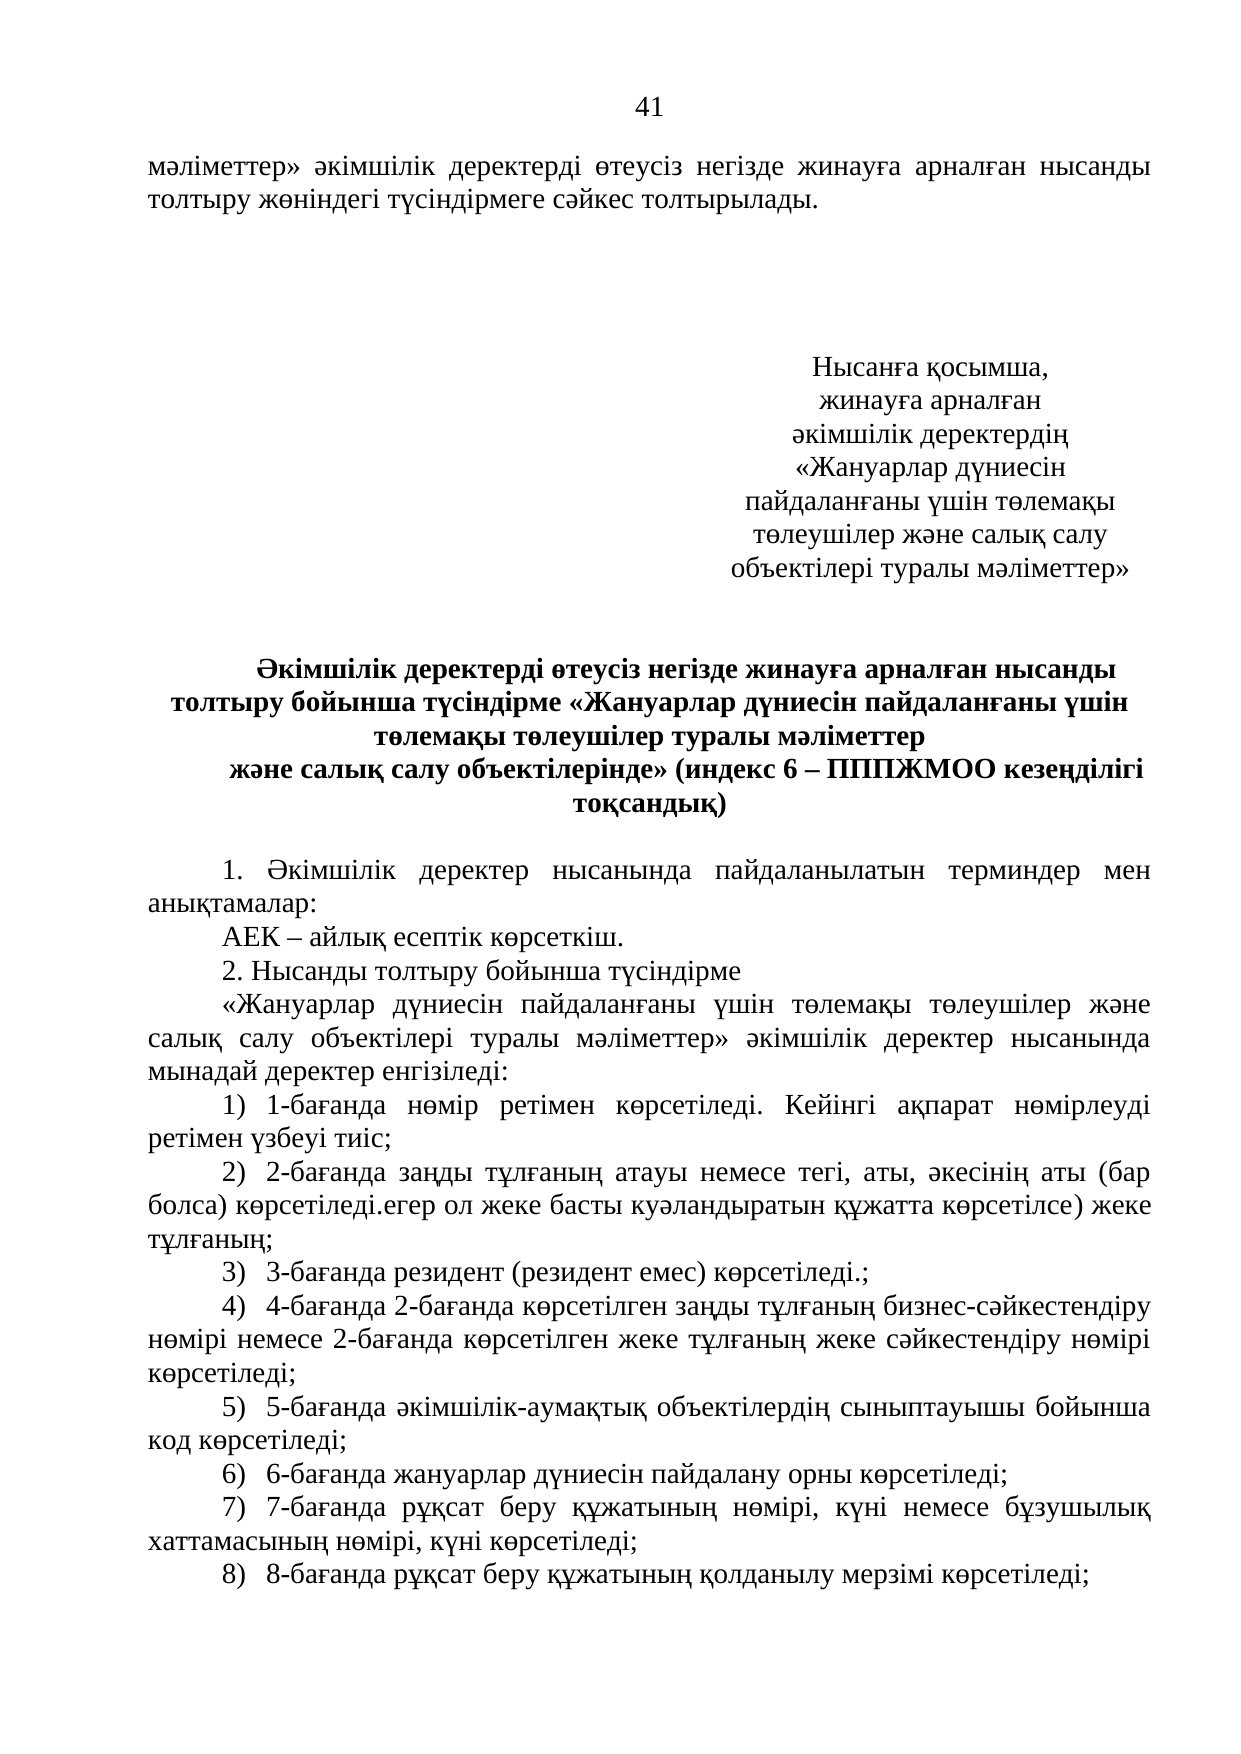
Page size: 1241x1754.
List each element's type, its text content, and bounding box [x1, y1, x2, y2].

text 1. Әкімшілік деректер нысанында пайдаланылатын терминдер мен анықтамалар: [148, 852, 1152, 919]
text 2. Нысанды толтыру бойынша түсіндірме [148, 953, 1152, 986]
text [148, 148, 1152, 215]
list 6-бағанда жануарлар дүниесін пайдалану орны көрсетіледі; [148, 1456, 1152, 1489]
text Әкімшілік деректерді өтеусіз негізде жинауға арналған нысанды толтыру бойынша түсіндірме «Жануарлар дүниесін пайдаланғаны үшін төлемақы төлеушілер туралы мәліметтер [148, 651, 1152, 751]
text әкімшілік деректердің [709, 416, 1152, 449]
list 1-бағанда нөмір ретімен көрсетіледі. Кейінгі ақпарат нөмірлеуді ретімен үзбеуі тиіс; [148, 1087, 1152, 1154]
list 7-бағанда рұқсат беру құжатының нөмірі, күні немесе бұзушылық хаттамасының нөмірі, күні көрсетіледі; [148, 1489, 1152, 1556]
text «Жануарлар дүниесін пайдаланғаны үшін төлемақы төлеушілер және салық салу объектілері туралы мәліметтер» әкімшілік деректер нысанында мынадай деректер енгізіледі: [148, 986, 1152, 1087]
text жинауға арналған [709, 382, 1152, 416]
text «Жануарлар дүниесін пайдаланғаны үшін төлемақы төлеушілер және салық салу объектілері туралы мәліметтер» [709, 449, 1152, 584]
list 2-бағанда заңды тұлғаның атауы немесе тегі, аты, әкесінің аты (бар болса) көрсетіледі.егер ол жеке басты куәландыратын құжатта көрсетілсе) жеке тұлғаның; [148, 1154, 1152, 1254]
text Нысанға қосымша, [709, 349, 1152, 382]
text және салық салу объектілерінде» (индекс 6 – ПППЖМОО кезеңділігі тоқсандық) [148, 751, 1152, 818]
list 5-бағанда әкімшілік-аумақтық объектілердің сыныптауышы бойынша код көрсетіледі; [148, 1389, 1152, 1456]
text АЕК – айлық есептік көрсеткіш. [148, 919, 1152, 953]
list 3-бағанда резидент (резидент емес) көрсетіледі.; [148, 1254, 1152, 1288]
list 4-бағанда 2-бағанда көрсетілген заңды тұлғаның бизнес-сәйкестендіру нөмірі немесе 2-бағанда көрсетілген жеке тұлғаның жеке сәйкестендіру нөмірі көрсетіледі; [148, 1288, 1152, 1389]
list 8-бағанда рұқсат беру құжатының қолданылу мерзімі көрсетіледі; [148, 1556, 1152, 1590]
